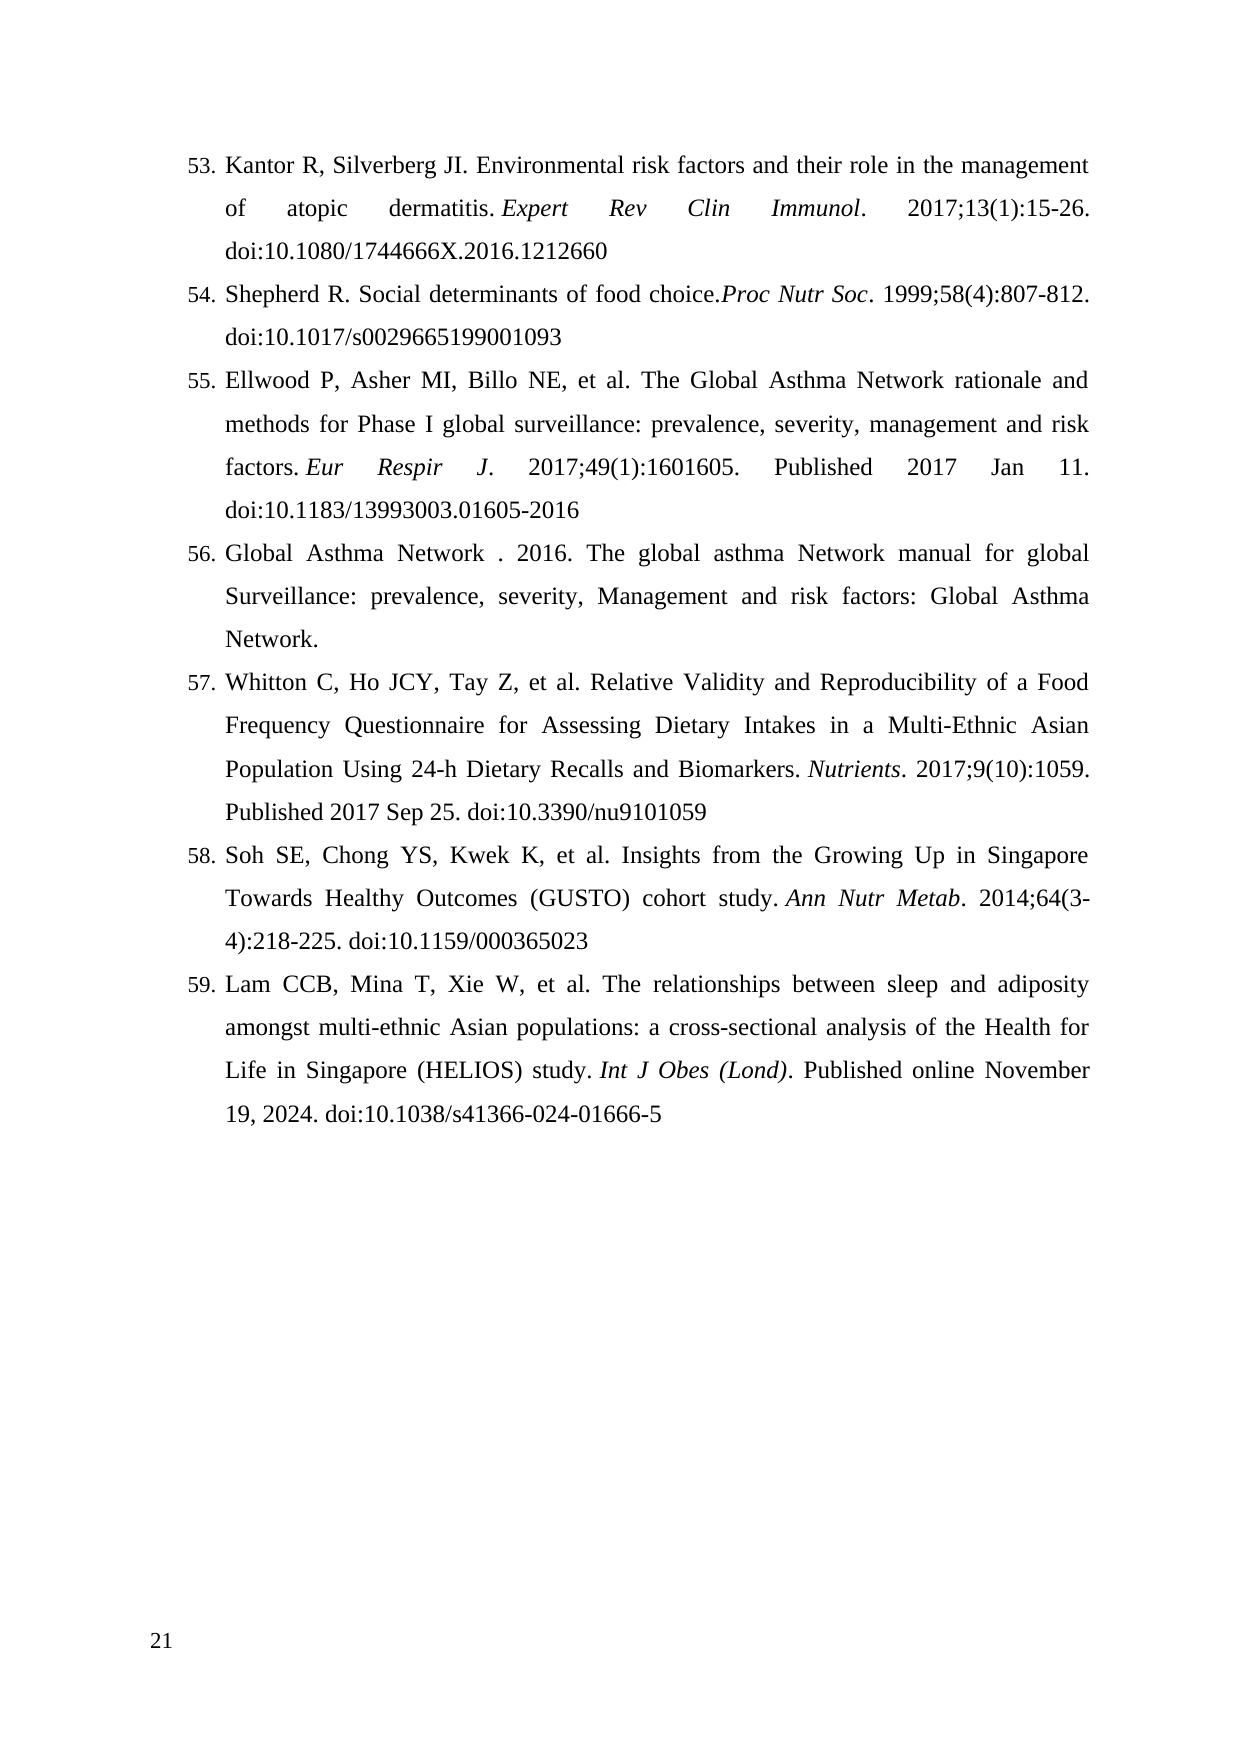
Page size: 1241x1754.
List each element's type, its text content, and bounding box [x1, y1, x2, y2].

list Global Asthma Network . 2016. The global asthma Network manual for global Surveillance: prevalence, severity, Management and risk factors: Global Asthma Network. [187, 538, 1090, 653]
list Shepherd R. Social determinants of food choice.Proc Nutr Soc. 1999;58(4):807-812. doi:10.1017/s0029665199001093 [187, 279, 1090, 351]
list Whitton C, Ho JCY, Tay Z, et al. Relative Validity and Reproducibility of a Food Frequency Questionnaire for Assessing Dietary Intakes in a Multi-Ethnic Asian Population Using 24-h Dietary Recalls and Biomarkers. Nutrients. 2017;9(10):1059. Published 2017 Sep 25. doi:10.3390/nu9101059 [187, 667, 1090, 826]
list Soh SE, Chong YS, Kwek K, et al. Insights from the Growing Up in Singapore Towards Healthy Outcomes (GUSTO) cohort study. Ann Nutr Metab. 2014;64(3-4):218-225. doi:10.1159/000365023 [187, 840, 1090, 955]
list Ellwood P, Asher MI, Billo NE, et al. The Global Asthma Network rationale and methods for Phase I global surveillance: prevalence, severity, management and risk factors. Eur Respir J. 2017;49(1):1601605. Published 2017 Jan 11. doi:10.1183/13993003.01605-2016 [187, 366, 1090, 524]
list Kantor R, Silverberg JI. Environmental risk factors and their role in the management of atopic dermatitis. Expert Rev Clin Immunol. 2017;13(1):15-26. doi:10.1080/1744666X.2016.1212660 [187, 150, 1090, 265]
list Lam CCB, Mina T, Xie W, et al. The relationships between sleep and adiposity amongst multi-ethnic Asian populations: a cross-sectional analysis of the Health for Life in Singapore (HELIOS) study. Int J Obes (Lond). Published online November 19, 2024. doi:10.1038/s41366-024-01666-5 [187, 969, 1090, 1127]
